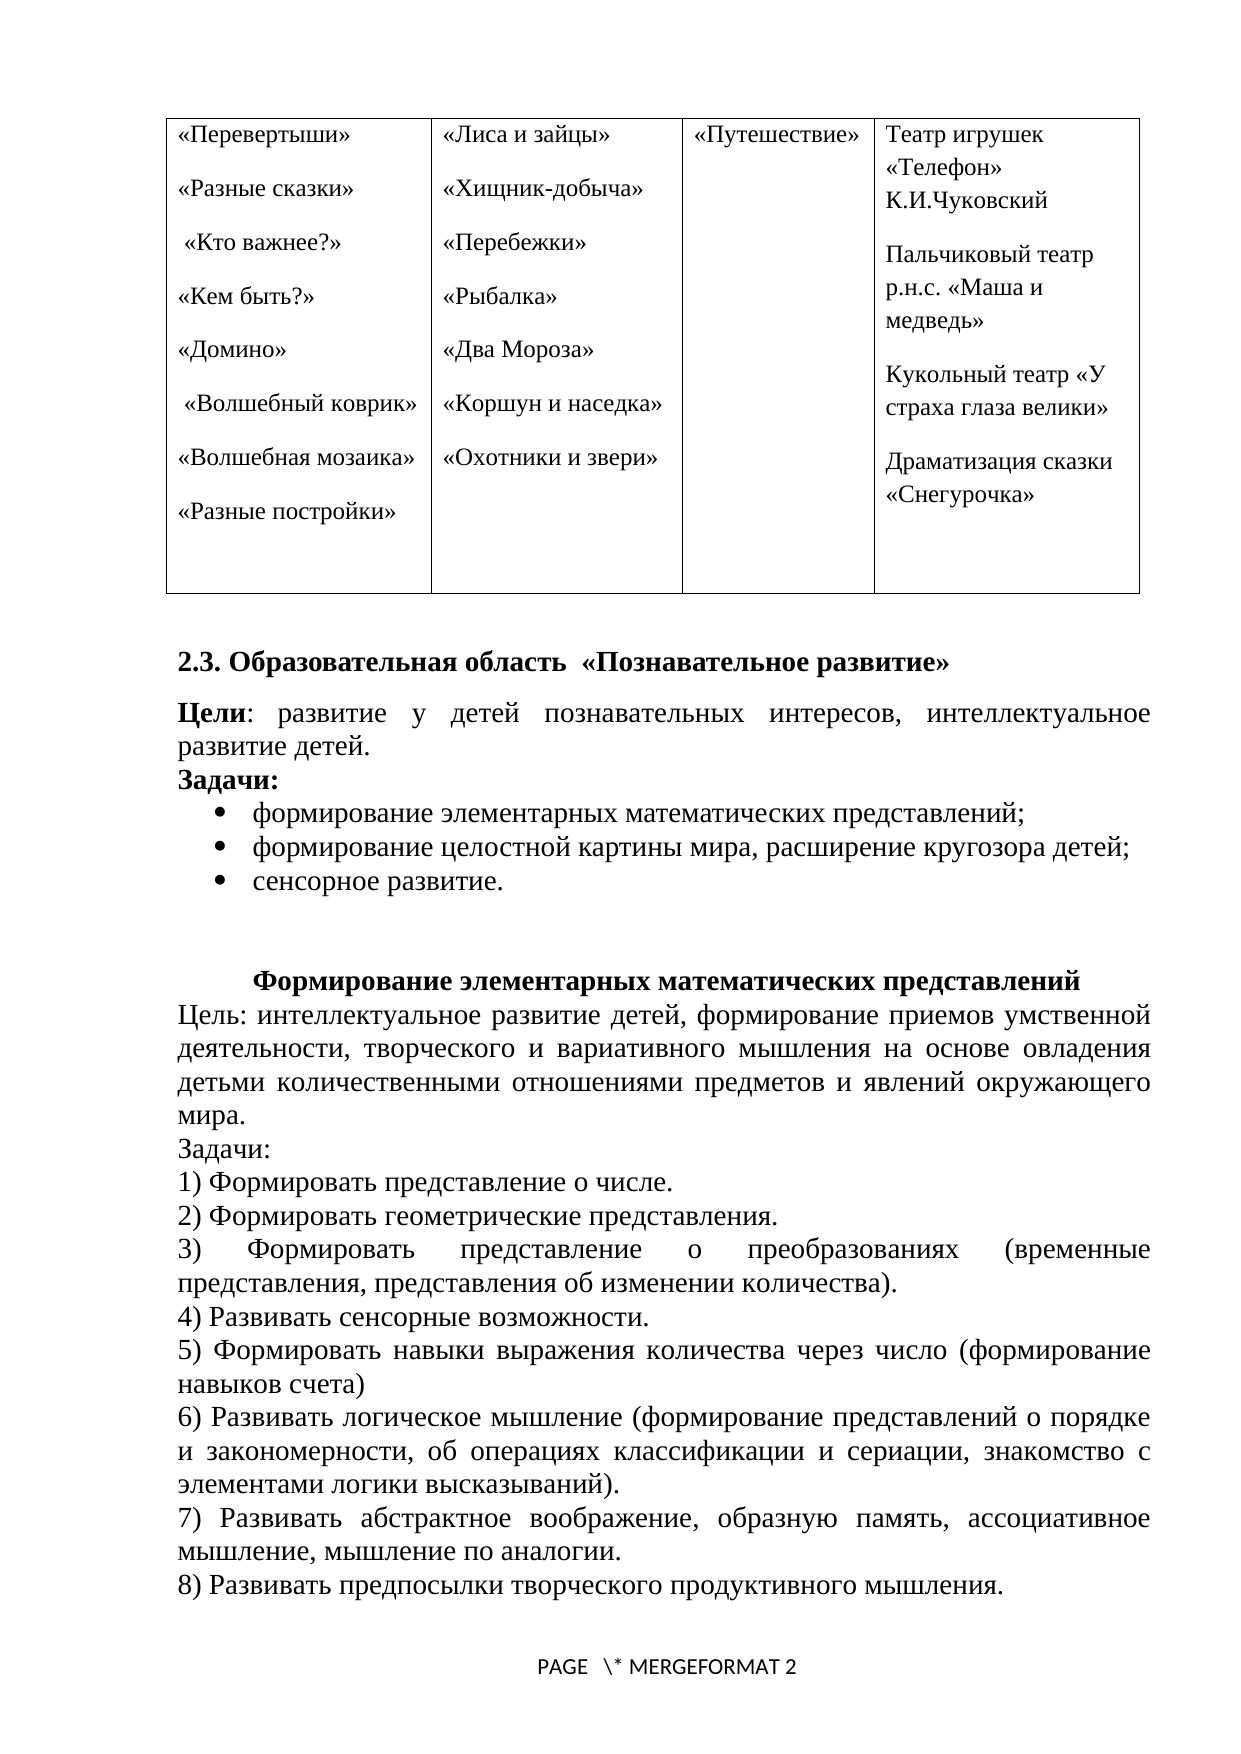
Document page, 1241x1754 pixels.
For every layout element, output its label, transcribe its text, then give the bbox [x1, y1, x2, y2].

text Задачи: [177, 762, 1152, 795]
text 2) Формировать геометрические представления. [177, 1198, 1152, 1232]
text Цели: развитие у детей познавательных интересов, интеллектуальное развитие детей. [177, 695, 1152, 762]
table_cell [167, 119, 431, 593]
text 5) Формировать навыки выражения количества через число (формирование навыков счета) [177, 1332, 1152, 1399]
text Формирование элементарных математических представлений [252, 963, 1152, 997]
text Цель: интеллектуальное развитие детей, формирование приемов умственной деятельности, творческого и вариативного мышления на основе овладения детьми количественными отношениями предметов и явлений окружающего мира. [177, 997, 1152, 1131]
text 7) Развивать абстрактное воображение, образную память, ассоциативное мышление, мышление по аналогии. [177, 1500, 1152, 1567]
text 6) Развивать логическое мышление (формирование представлений о порядке и закономерности, об операциях классификации и сериации, знакомство с элементами логики высказываний). [177, 1399, 1152, 1500]
list формирование элементарных математических представлений; [215, 795, 1152, 829]
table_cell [683, 119, 874, 593]
list формирование целостной картины мира, расширение кругозора детей; [215, 829, 1152, 863]
text Задачи: [177, 1131, 1152, 1164]
text 4) Развивать сенсорные возможности. [177, 1299, 1152, 1332]
text 3) Формировать представление о преобразованиях (временные представления, представления об изменении количества). [177, 1232, 1152, 1299]
list сенсорное развитие. [215, 863, 1152, 896]
text 1) Формировать представление о числе. [177, 1164, 1152, 1198]
text 8) Развивать предпосылки творческого продуктивного мышления. [177, 1567, 1152, 1601]
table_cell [875, 119, 1139, 593]
text 2.3. Образовательная область «Познавательное развитие» [177, 644, 1152, 678]
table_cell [432, 119, 682, 593]
